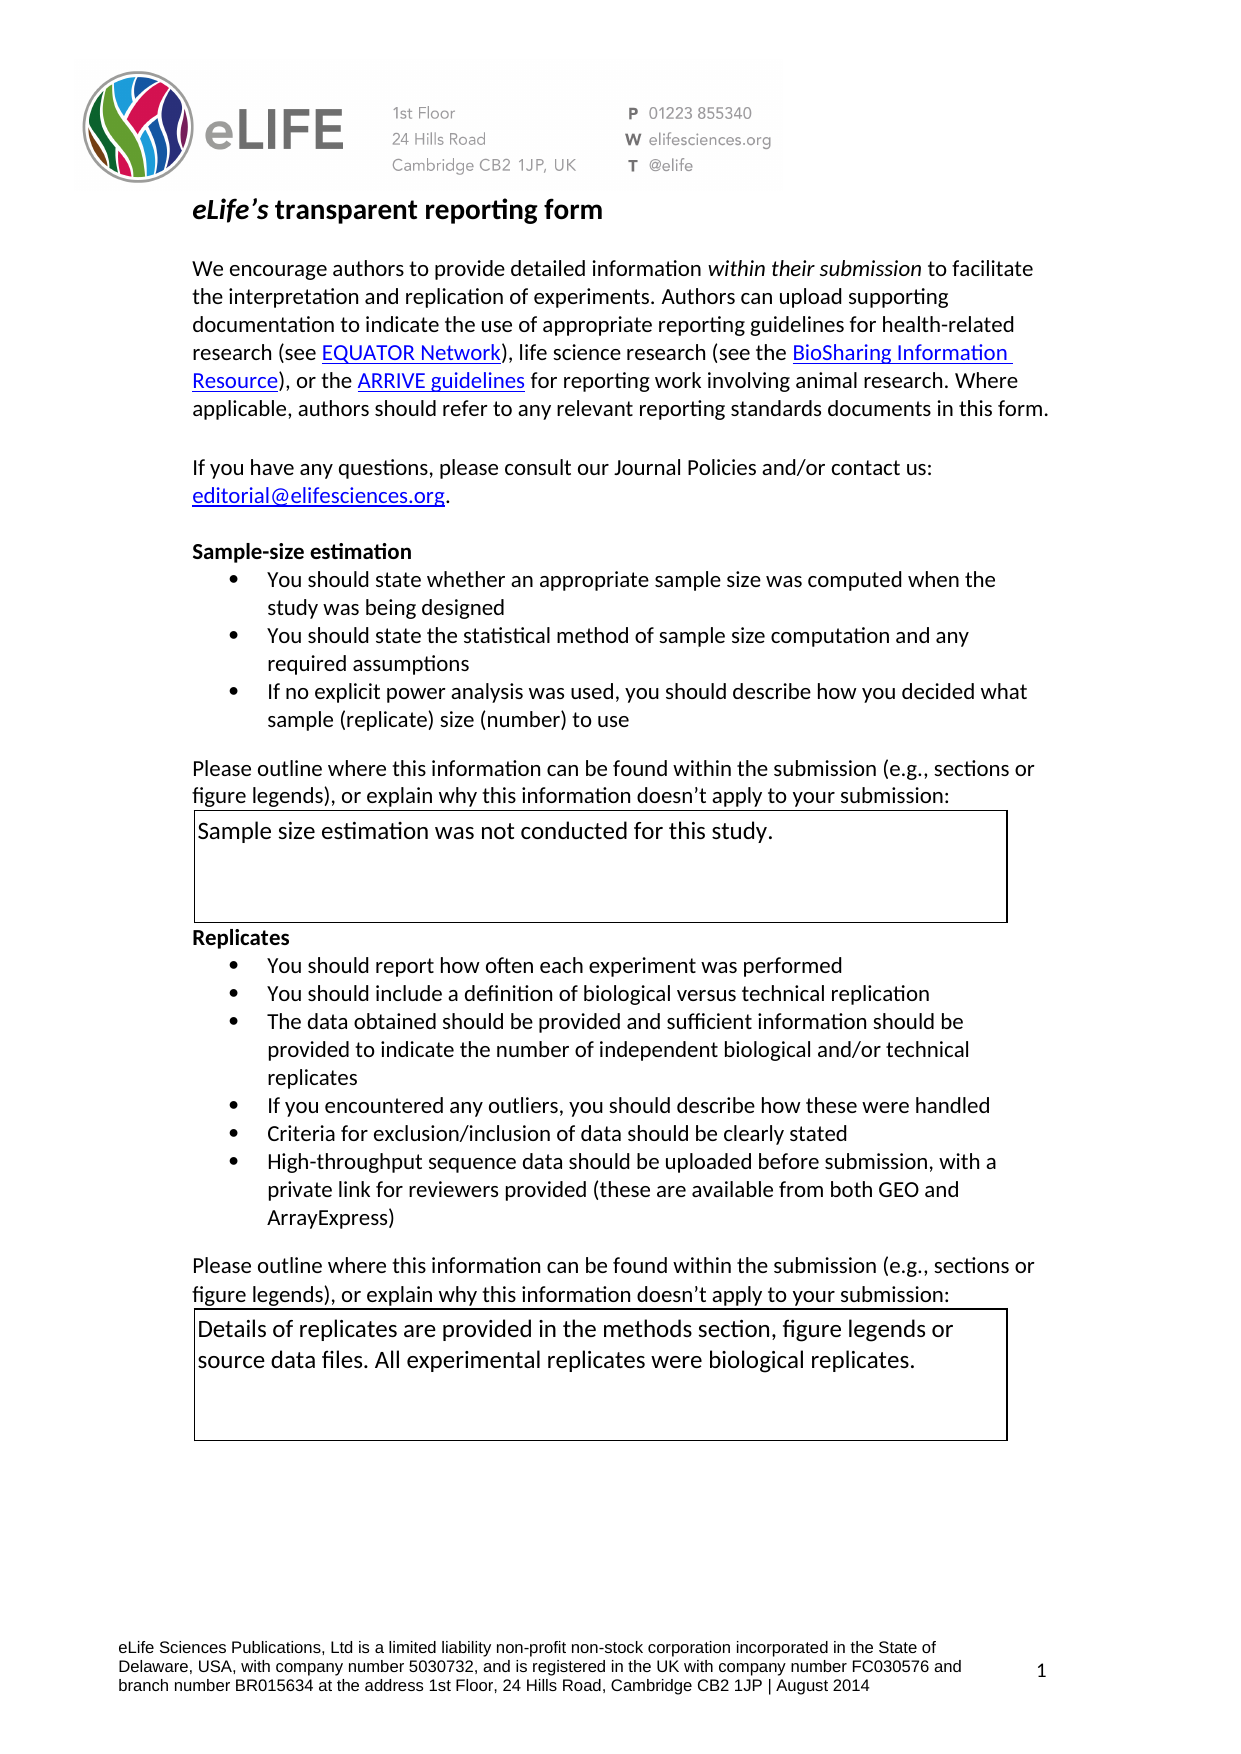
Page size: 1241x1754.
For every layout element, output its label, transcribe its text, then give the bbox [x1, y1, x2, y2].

text Details of replicates are provided in the methods section, figure legends or source data files. All experimental replicates were biological replicates. [195, 1311, 1006, 1374]
list The data obtained should be provided and sufficient information should be provided to indicate the number of independent biological and/or technical replicates [229, 1007, 1053, 1091]
text We encourage authors to provide detailed information within their submission to facilitate the interpretation and replication of experiments. Authors can upload supporting documentation to indicate the use of appropriate reporting guidelines for health-related research (see EQUATOR Network), life science research (see the BioSharing Information Resource), or the ARRIVE guidelines for reporting work involving animal research. Where applicable, authors should refer to any relevant reporting standards documents in this form. [192, 254, 1053, 423]
list You should include a definition of biological versus technical replication [229, 979, 1053, 1007]
list If no explicit power analysis was used, you should describe how you decided what sample (replicate) size (number) to use [229, 677, 1053, 733]
text Replicates [192, 838, 1053, 951]
picture [73, 59, 784, 191]
text Sample size estimation was not conducted for this study. [195, 813, 1006, 848]
text If you have any questions, please consult our Journal Policies and/or contact us: editorial@elifesciences.org. [192, 453, 1053, 509]
text eLife’s transparent reporting form [192, 191, 1053, 226]
list If you encountered any outliers, you should describe how these were handled [229, 1091, 1053, 1119]
text Sample-size estimation [192, 537, 1053, 565]
list High-throughput sequence data should be uploaded before submission, with a private link for reviewers provided (these are available from both GEO and ArrayExpress) [229, 1147, 1053, 1231]
list Criteria for exclusion/inclusion of data should be clearly stated [229, 1119, 1053, 1147]
list You should state whether an appropriate sample size was computed when the study was being designed [229, 565, 1053, 621]
list You should report how often each experiment was performed [229, 951, 1053, 979]
list You should state the statistical method of sample size computation and any required assumptions [229, 621, 1053, 677]
